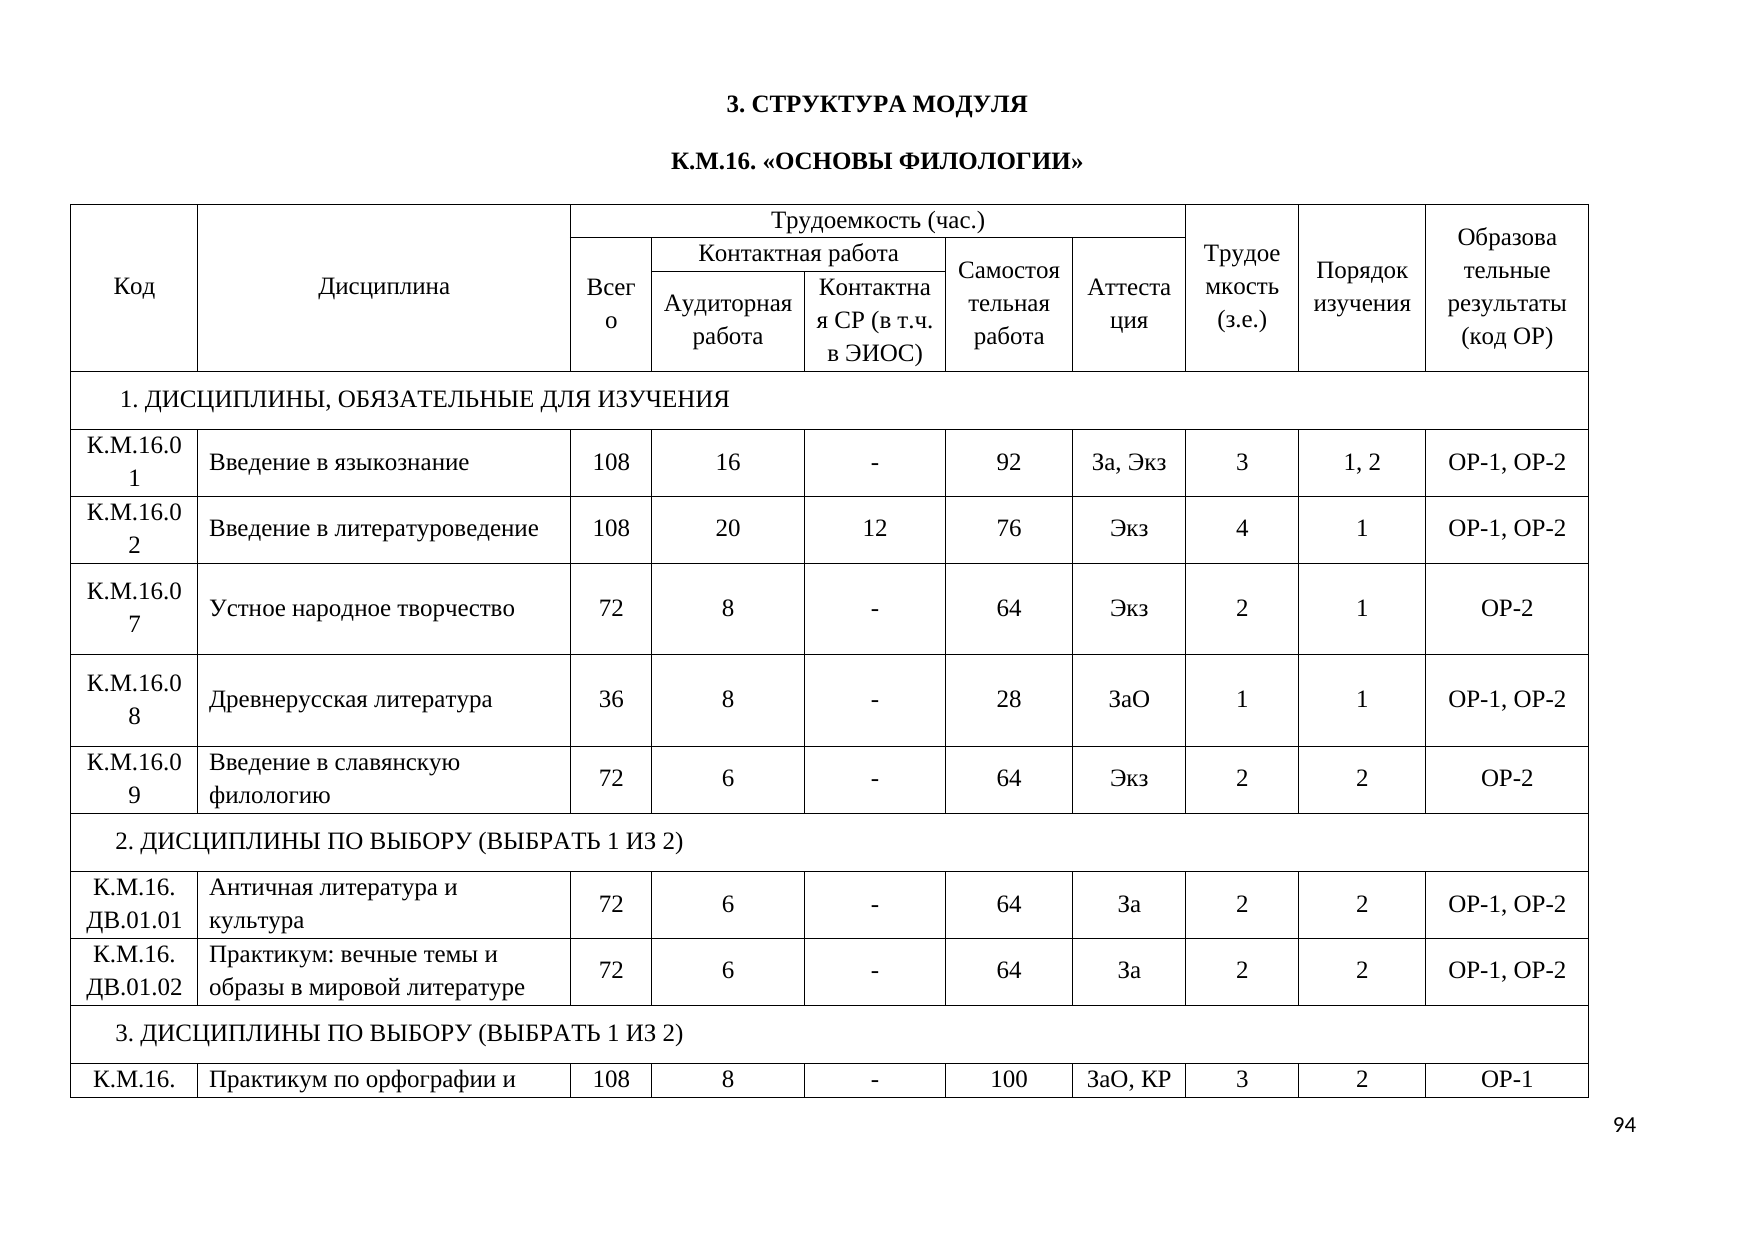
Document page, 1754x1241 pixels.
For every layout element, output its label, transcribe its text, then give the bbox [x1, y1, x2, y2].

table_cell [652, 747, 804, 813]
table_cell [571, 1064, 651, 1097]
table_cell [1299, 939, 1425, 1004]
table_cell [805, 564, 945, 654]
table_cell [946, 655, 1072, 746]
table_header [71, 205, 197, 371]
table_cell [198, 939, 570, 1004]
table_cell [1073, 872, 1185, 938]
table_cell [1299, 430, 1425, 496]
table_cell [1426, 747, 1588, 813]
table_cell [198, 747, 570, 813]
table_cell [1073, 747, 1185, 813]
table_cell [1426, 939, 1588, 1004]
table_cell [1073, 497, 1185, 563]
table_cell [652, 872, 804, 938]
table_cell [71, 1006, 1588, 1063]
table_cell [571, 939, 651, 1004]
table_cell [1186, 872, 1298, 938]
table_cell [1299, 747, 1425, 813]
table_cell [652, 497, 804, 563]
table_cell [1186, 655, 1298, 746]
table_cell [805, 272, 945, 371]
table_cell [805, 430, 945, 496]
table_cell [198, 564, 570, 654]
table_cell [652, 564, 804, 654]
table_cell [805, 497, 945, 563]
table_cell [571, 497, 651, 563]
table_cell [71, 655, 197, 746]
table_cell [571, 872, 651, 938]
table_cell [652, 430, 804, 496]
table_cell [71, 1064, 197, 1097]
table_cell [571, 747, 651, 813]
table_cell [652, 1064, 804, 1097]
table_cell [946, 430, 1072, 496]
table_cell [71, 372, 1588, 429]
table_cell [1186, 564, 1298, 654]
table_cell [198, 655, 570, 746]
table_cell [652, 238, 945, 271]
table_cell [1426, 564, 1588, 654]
text 3. Структура модуля [118, 89, 1636, 117]
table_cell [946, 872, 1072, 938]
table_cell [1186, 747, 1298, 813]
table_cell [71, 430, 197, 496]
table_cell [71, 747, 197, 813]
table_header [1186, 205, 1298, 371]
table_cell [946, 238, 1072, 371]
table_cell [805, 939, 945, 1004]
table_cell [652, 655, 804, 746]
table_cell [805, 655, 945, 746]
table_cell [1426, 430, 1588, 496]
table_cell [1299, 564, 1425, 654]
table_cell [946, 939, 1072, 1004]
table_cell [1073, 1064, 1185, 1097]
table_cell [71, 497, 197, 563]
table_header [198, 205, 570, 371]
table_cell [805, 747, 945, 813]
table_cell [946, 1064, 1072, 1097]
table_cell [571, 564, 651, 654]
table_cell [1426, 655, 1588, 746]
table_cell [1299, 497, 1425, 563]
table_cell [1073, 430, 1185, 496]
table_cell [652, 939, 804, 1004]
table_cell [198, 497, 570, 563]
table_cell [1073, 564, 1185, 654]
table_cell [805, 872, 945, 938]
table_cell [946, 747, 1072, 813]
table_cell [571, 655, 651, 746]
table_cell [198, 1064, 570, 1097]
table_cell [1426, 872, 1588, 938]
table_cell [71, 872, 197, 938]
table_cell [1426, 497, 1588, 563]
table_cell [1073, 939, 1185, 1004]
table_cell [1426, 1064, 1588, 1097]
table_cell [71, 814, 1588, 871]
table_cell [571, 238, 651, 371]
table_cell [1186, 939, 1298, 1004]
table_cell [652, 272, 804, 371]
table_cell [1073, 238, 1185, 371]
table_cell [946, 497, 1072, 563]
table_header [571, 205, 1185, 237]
text К.М.16. «ОСНОВЫ ФИЛОЛОГИИ» [118, 146, 1636, 175]
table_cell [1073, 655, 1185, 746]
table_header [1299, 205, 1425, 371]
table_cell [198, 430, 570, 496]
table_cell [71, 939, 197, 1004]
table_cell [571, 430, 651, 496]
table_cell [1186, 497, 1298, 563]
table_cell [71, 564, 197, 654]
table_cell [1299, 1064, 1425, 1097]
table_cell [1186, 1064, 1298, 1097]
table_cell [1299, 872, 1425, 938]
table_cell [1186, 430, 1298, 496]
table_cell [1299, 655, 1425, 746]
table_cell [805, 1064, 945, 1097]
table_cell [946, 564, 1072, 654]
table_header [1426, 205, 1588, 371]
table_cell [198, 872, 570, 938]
